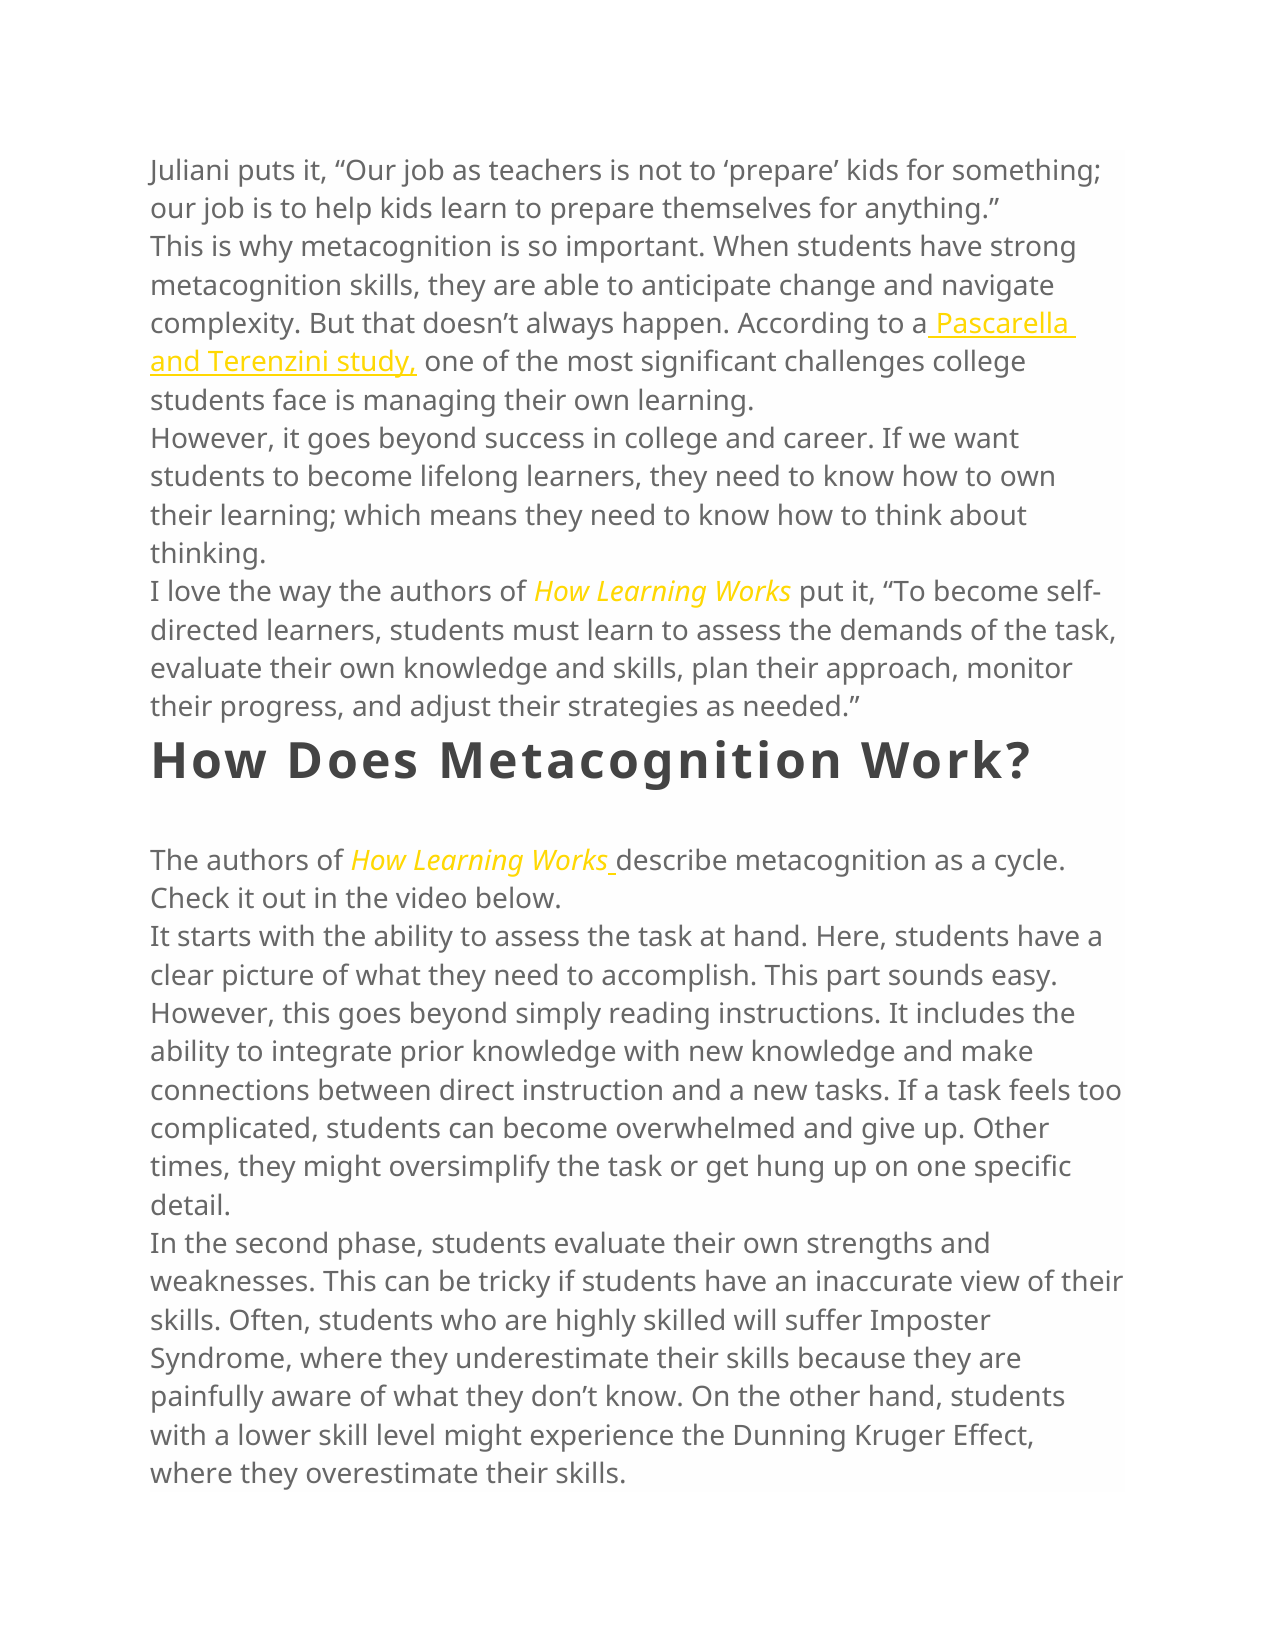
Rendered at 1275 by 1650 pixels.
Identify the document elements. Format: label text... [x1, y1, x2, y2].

text How Does Metacognition Work? [150, 725, 1125, 793]
text The authors of How Learning Works describe metacognition as a cycle. Check it out in the video below. [150, 840, 1125, 917]
text In the second phase, students evaluate their own strengths and weaknesses. This can be tricky if students have an inaccurate view of their skills. Often, students who are highly skilled will suffer Imposter Syndrome, where they underestimate their skills because they are painfully aware of what they don’t know. On the other hand, students with a lower skill level might experience the Dunning Kruger Effect, where they overestimate their skills. [150, 1223, 1125, 1492]
text It starts with the ability to assess the task at hand. Here, students have a clear picture of what they need to accomplish. This part sounds easy. However, this goes beyond simply reading instructions. It includes the ability to integrate prior knowledge with new knowledge and make connections between direct instruction and a new tasks. If a task feels too complicated, students can become overwhelmed and give up. Other times, they might oversimplify the task or get hung up on one specific detail. [150, 917, 1125, 1223]
text This is why metacognition is so important. When students have strong metacognition skills, they are able to anticipate change and navigate complexity. But that doesn’t always happen. According to a Pascarella and Terenzini study, one of the most significant challenges college students face is managing their own learning. [150, 227, 1125, 418]
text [150, 150, 1125, 227]
text However, it goes beyond success in college and career. If we want students to become lifelong learners, they need to know how to own their learning; which means they need to know how to think about thinking. [150, 418, 1125, 572]
text I love the way the authors of How Learning Works put it, “To become self-directed learners, students must learn to assess the demands of the task, evaluate their own knowledge and skills, plan their approach, monitor their progress, and adjust their strategies as needed.” [150, 572, 1125, 725]
